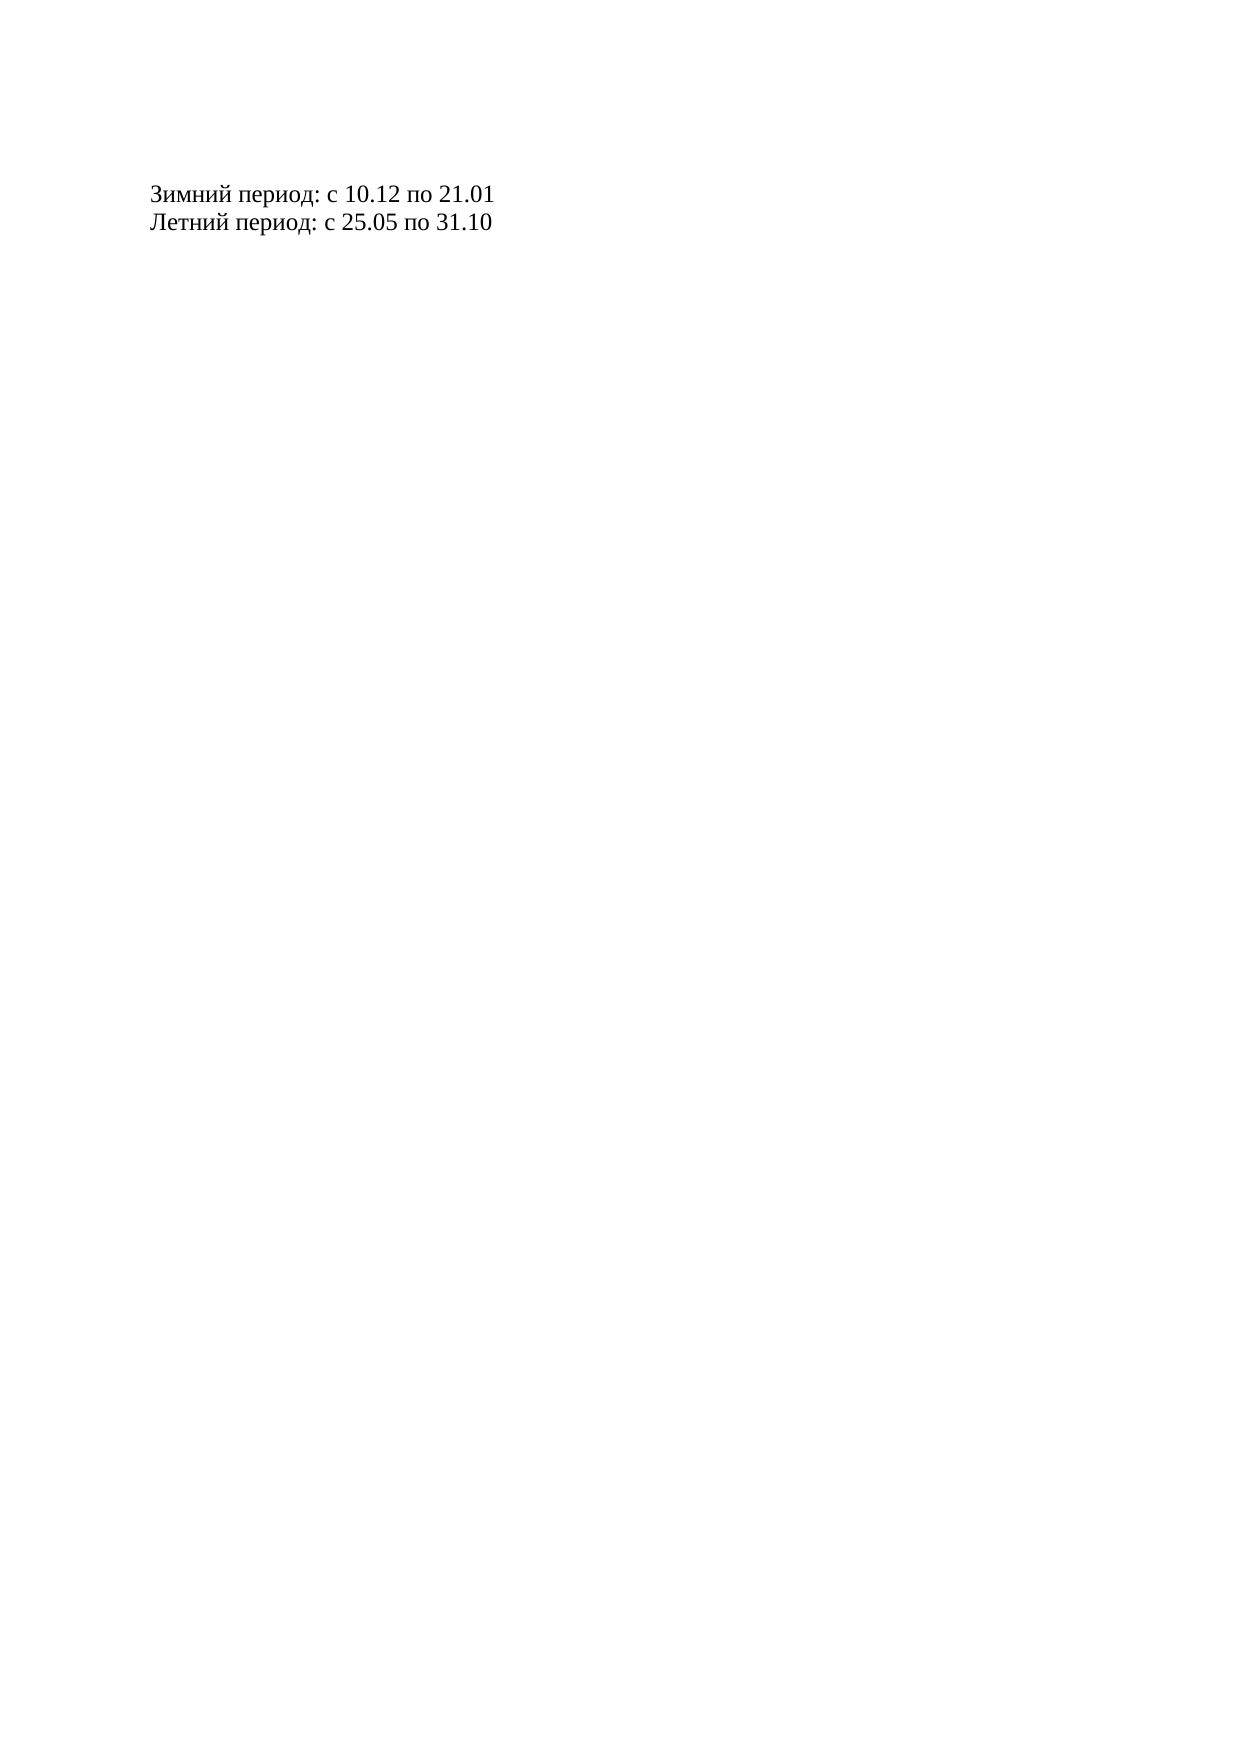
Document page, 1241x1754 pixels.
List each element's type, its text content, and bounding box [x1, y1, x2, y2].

text Зимний период: с 10.12 по 21.01 [150, 179, 1090, 207]
text Летний период: с 25.05 по 31.10 [150, 207, 1090, 236]
